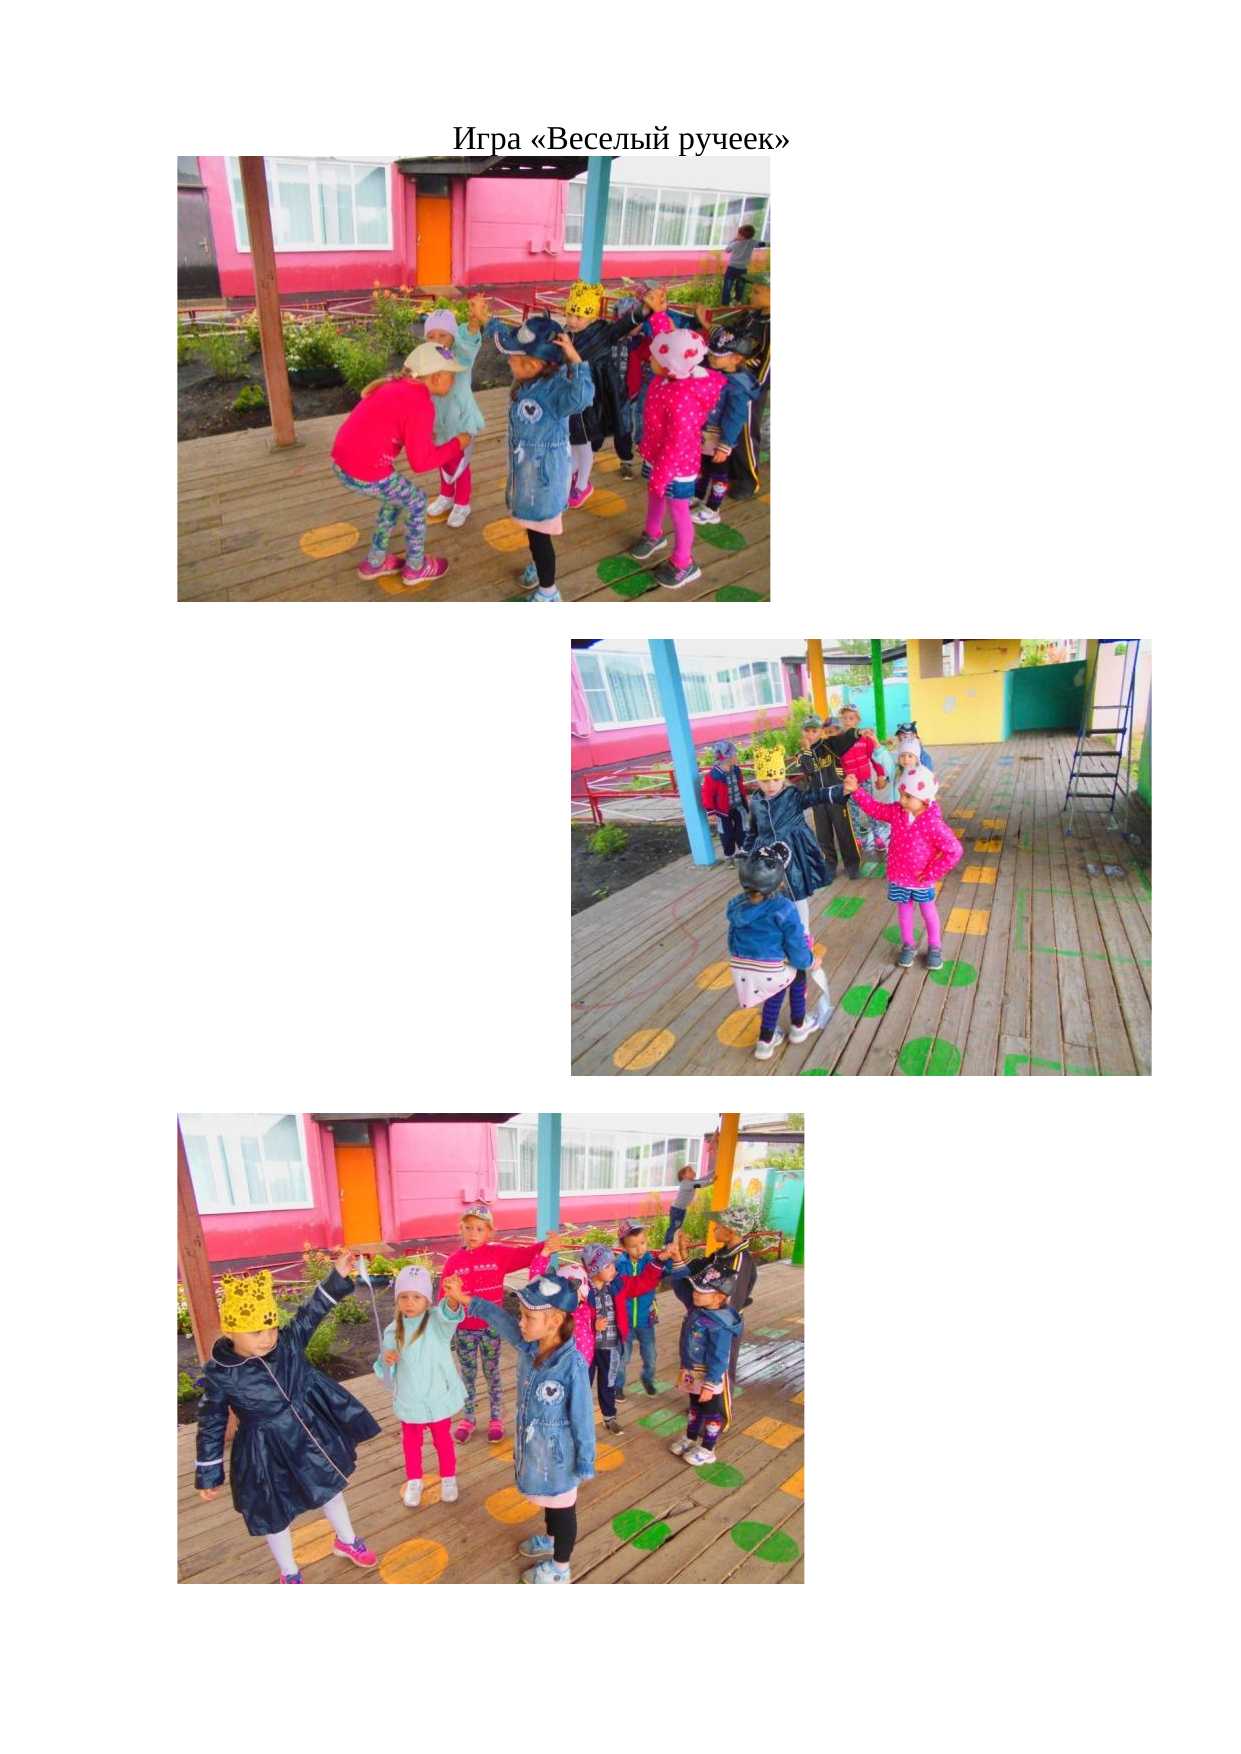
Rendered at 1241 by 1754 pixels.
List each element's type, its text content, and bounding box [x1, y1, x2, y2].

picture [177, 156, 771, 602]
picture [177, 1113, 805, 1584]
text Игра «Веселый ручеек» [177, 118, 1152, 156]
picture [571, 639, 1152, 1076]
